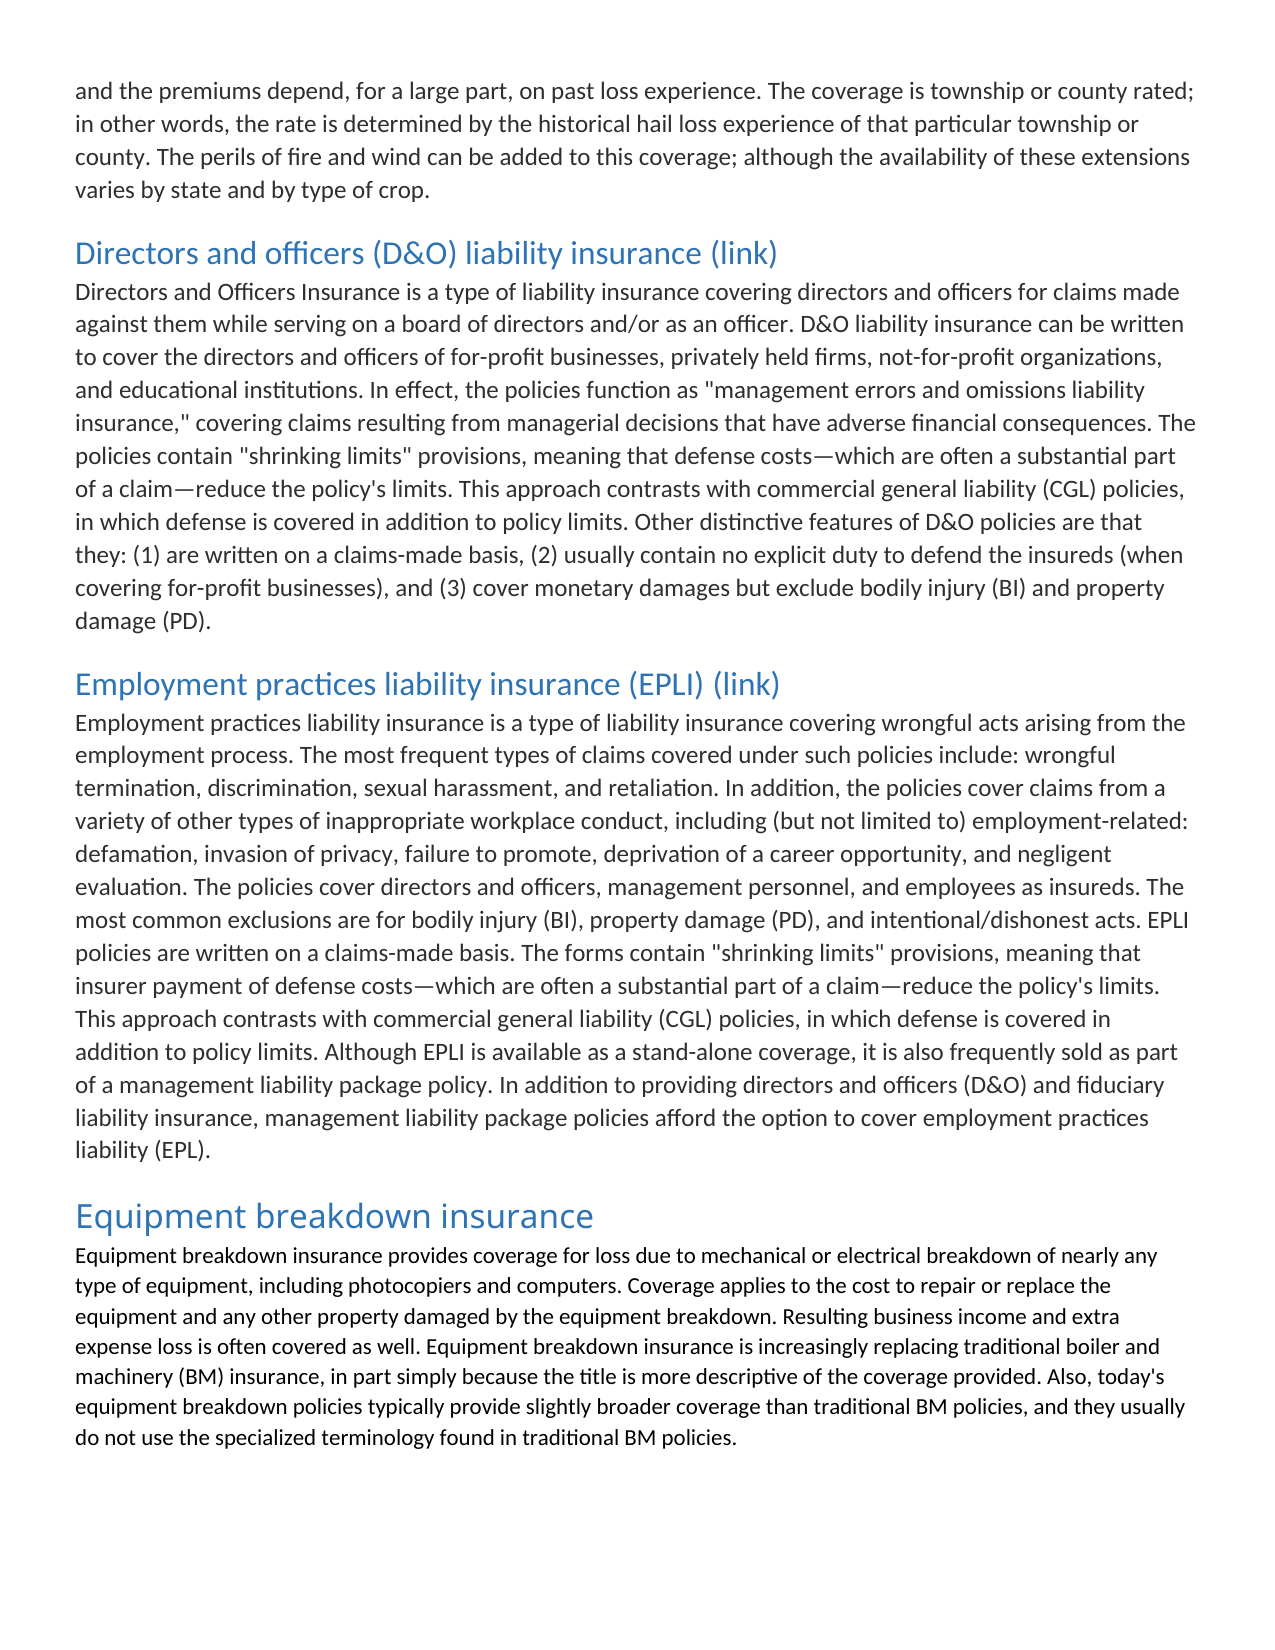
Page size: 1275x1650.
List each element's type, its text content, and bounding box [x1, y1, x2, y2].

text Employment practices liability insurance is a type of liability insurance covering wrongful acts arising from the employment process. The most frequent types of claims covered under such policies include: wrongful termination, discrimination, sexual harassment, and retaliation. In addition, the policies cover claims from a variety of other types of inappropriate workplace conduct, including (but not limited to) employment-related: defamation, invasion of privacy, failure to promote, deprivation of a career opportunity, and negligent evaluation. The policies cover directors and officers, management personnel, and employees as insureds. The most common exclusions are for bodily injury (BI), property damage (PD), and intentional/dishonest acts. EPLI policies are written on a claims-made basis. The forms contain "shrinking limits" provisions, meaning that insurer payment of defense costs—which are often a substantial part of a claim—reduce the policy's limits. This approach contrasts with commercial general liability (CGL) policies, in which defense is covered in addition to policy limits. Although EPLI is available as a stand-alone coverage, it is also frequently sold as part of a management liability package policy. In addition to providing directors and officers (D&O) and fiduciary liability insurance, management liability package policies afford the option to cover employment practices liability (EPL). [75, 707, 1200, 1165]
text Equipment breakdown insurance provides coverage for loss due to mechanical or electrical breakdown of nearly any type of equipment, including photocopiers and computers. Coverage applies to the cost to repair or replace the equipment and any other property damaged by the equipment breakdown. Resulting business income and extra expense loss is often covered as well. Equipment breakdown insurance is increasingly replacing traditional boiler and machinery (BM) insurance, in part simply because the title is more descriptive of the coverage provided. Also, today's equipment breakdown policies typically provide slightly broader coverage than traditional BM policies, and they usually do not use the specialized terminology found in traditional BM policies. [75, 1241, 1200, 1451]
text Directors and Officers Insurance is a type of liability insurance covering directors and officers for claims made against them while serving on a board of directors and/or as an officer. D&O liability insurance can be written to cover the directors and officers of for-profit businesses, privately held firms, not-for-profit organizations, and educational institutions. In effect, the policies function as "management errors and omissions liability insurance," covering claims resulting from managerial decisions that have adverse financial consequences. The policies contain "shrinking limits" provisions, meaning that defense costs—which are often a substantial part of a claim—reduce the policy's limits. This approach contrasts with commercial general liability (CGL) policies, in which defense is covered in addition to policy limits. Other distinctive features of D&O policies are that they: (1) are written on a claims-made basis, (2) usually contain no explicit duty to defend the insureds (when covering for-profit businesses), and (3) cover monetary damages but exclude bodily injury (BI) and property damage (PD). [75, 276, 1200, 635]
subtitle Directors and officers (D&O) liability insurance (link) [75, 232, 1200, 272]
subtitle Equipment breakdown insurance [75, 1192, 1200, 1238]
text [75, 75, 1200, 204]
subtitle Employment practices liability insurance (EPLI) (link) [75, 663, 1200, 703]
